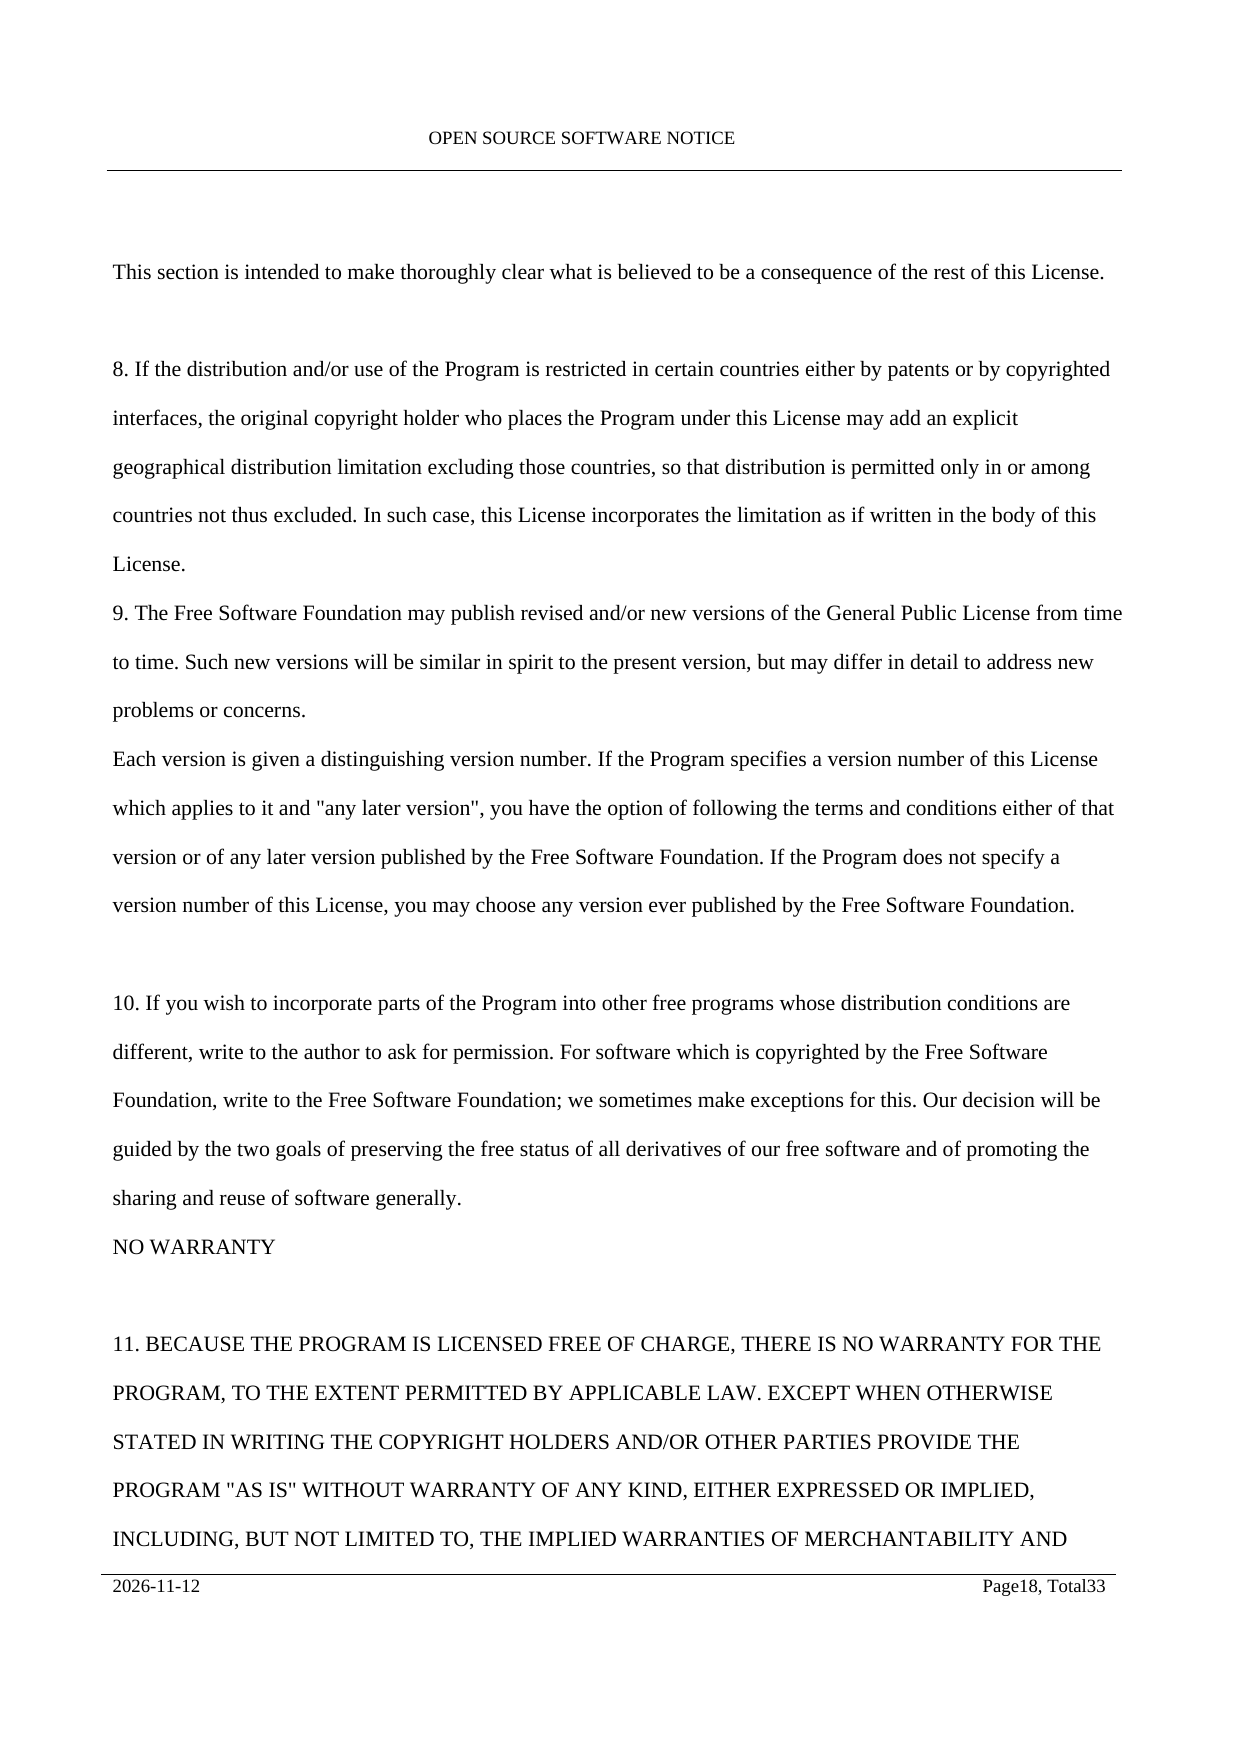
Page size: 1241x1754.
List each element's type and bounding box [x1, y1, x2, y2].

text [112, 206, 1128, 1555]
